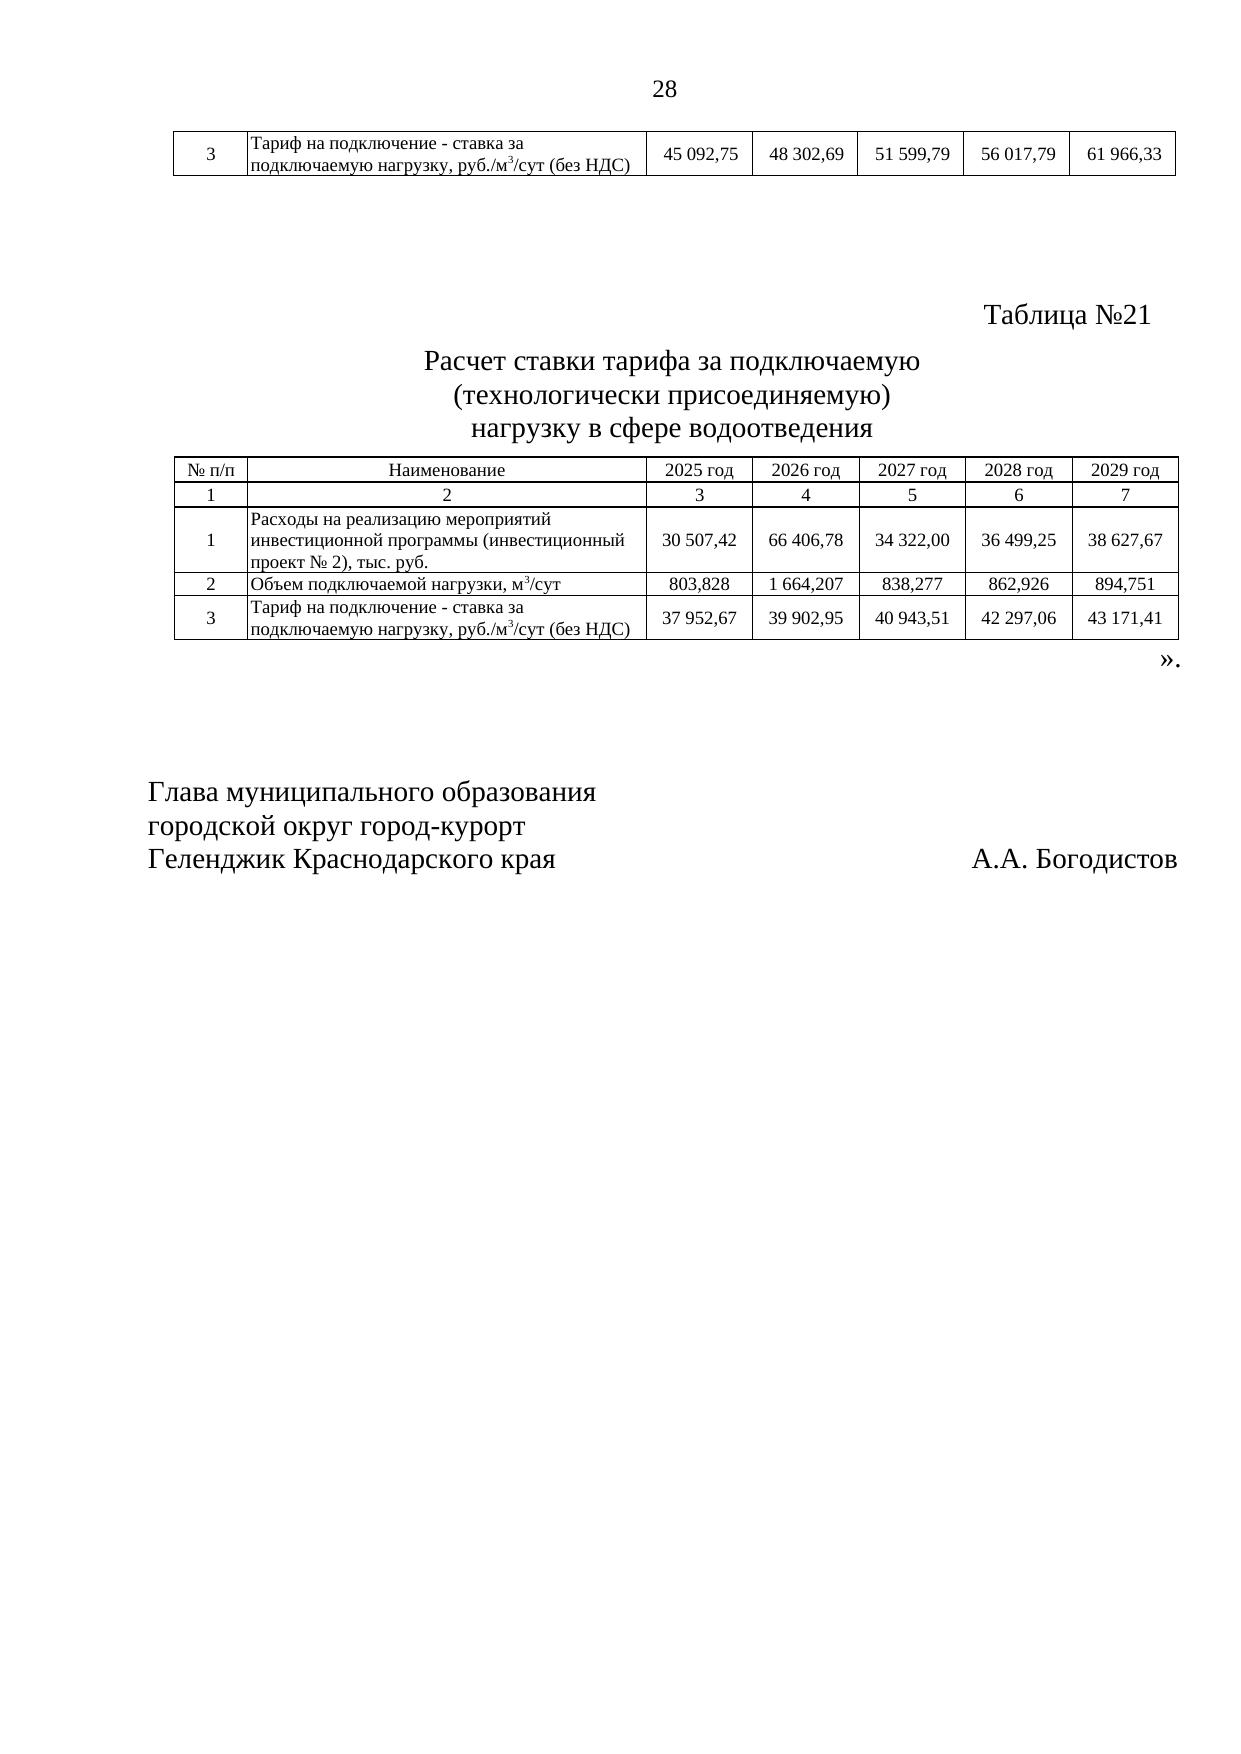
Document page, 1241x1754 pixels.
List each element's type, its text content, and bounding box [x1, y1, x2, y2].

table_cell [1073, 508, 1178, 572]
text Расчет ставки тарифа за подключаемую (технологически присоединяемую) [384, 343, 960, 410]
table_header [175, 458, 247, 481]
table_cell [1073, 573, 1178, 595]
text Геленджик Краснодарского края А.А. Богодистов [148, 841, 1181, 875]
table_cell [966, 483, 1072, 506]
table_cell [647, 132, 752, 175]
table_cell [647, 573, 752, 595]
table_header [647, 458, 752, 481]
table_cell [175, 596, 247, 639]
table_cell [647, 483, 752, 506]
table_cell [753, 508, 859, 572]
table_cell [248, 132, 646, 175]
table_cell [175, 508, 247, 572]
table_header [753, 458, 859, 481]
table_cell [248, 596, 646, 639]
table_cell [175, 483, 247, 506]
text ». [177, 640, 1181, 673]
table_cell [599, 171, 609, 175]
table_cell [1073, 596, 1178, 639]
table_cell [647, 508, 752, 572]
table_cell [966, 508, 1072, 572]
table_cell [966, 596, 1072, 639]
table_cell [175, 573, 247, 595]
text нагрузку в сфере водоотведения [384, 410, 960, 444]
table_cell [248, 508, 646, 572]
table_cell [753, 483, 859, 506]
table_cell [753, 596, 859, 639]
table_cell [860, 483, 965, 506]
text Глава муниципального образования [148, 774, 1152, 808]
text Таблица №21 [251, 297, 1152, 331]
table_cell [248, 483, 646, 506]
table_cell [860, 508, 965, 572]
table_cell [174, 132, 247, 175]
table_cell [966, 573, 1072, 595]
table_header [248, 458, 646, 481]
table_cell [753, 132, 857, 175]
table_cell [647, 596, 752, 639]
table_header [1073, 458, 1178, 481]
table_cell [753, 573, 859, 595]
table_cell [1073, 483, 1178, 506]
text городской округ город-курорт [148, 808, 1229, 841]
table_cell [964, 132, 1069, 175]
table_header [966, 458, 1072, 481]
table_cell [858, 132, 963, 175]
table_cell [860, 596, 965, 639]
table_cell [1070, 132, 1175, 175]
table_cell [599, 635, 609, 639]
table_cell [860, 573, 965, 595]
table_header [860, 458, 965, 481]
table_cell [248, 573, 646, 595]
